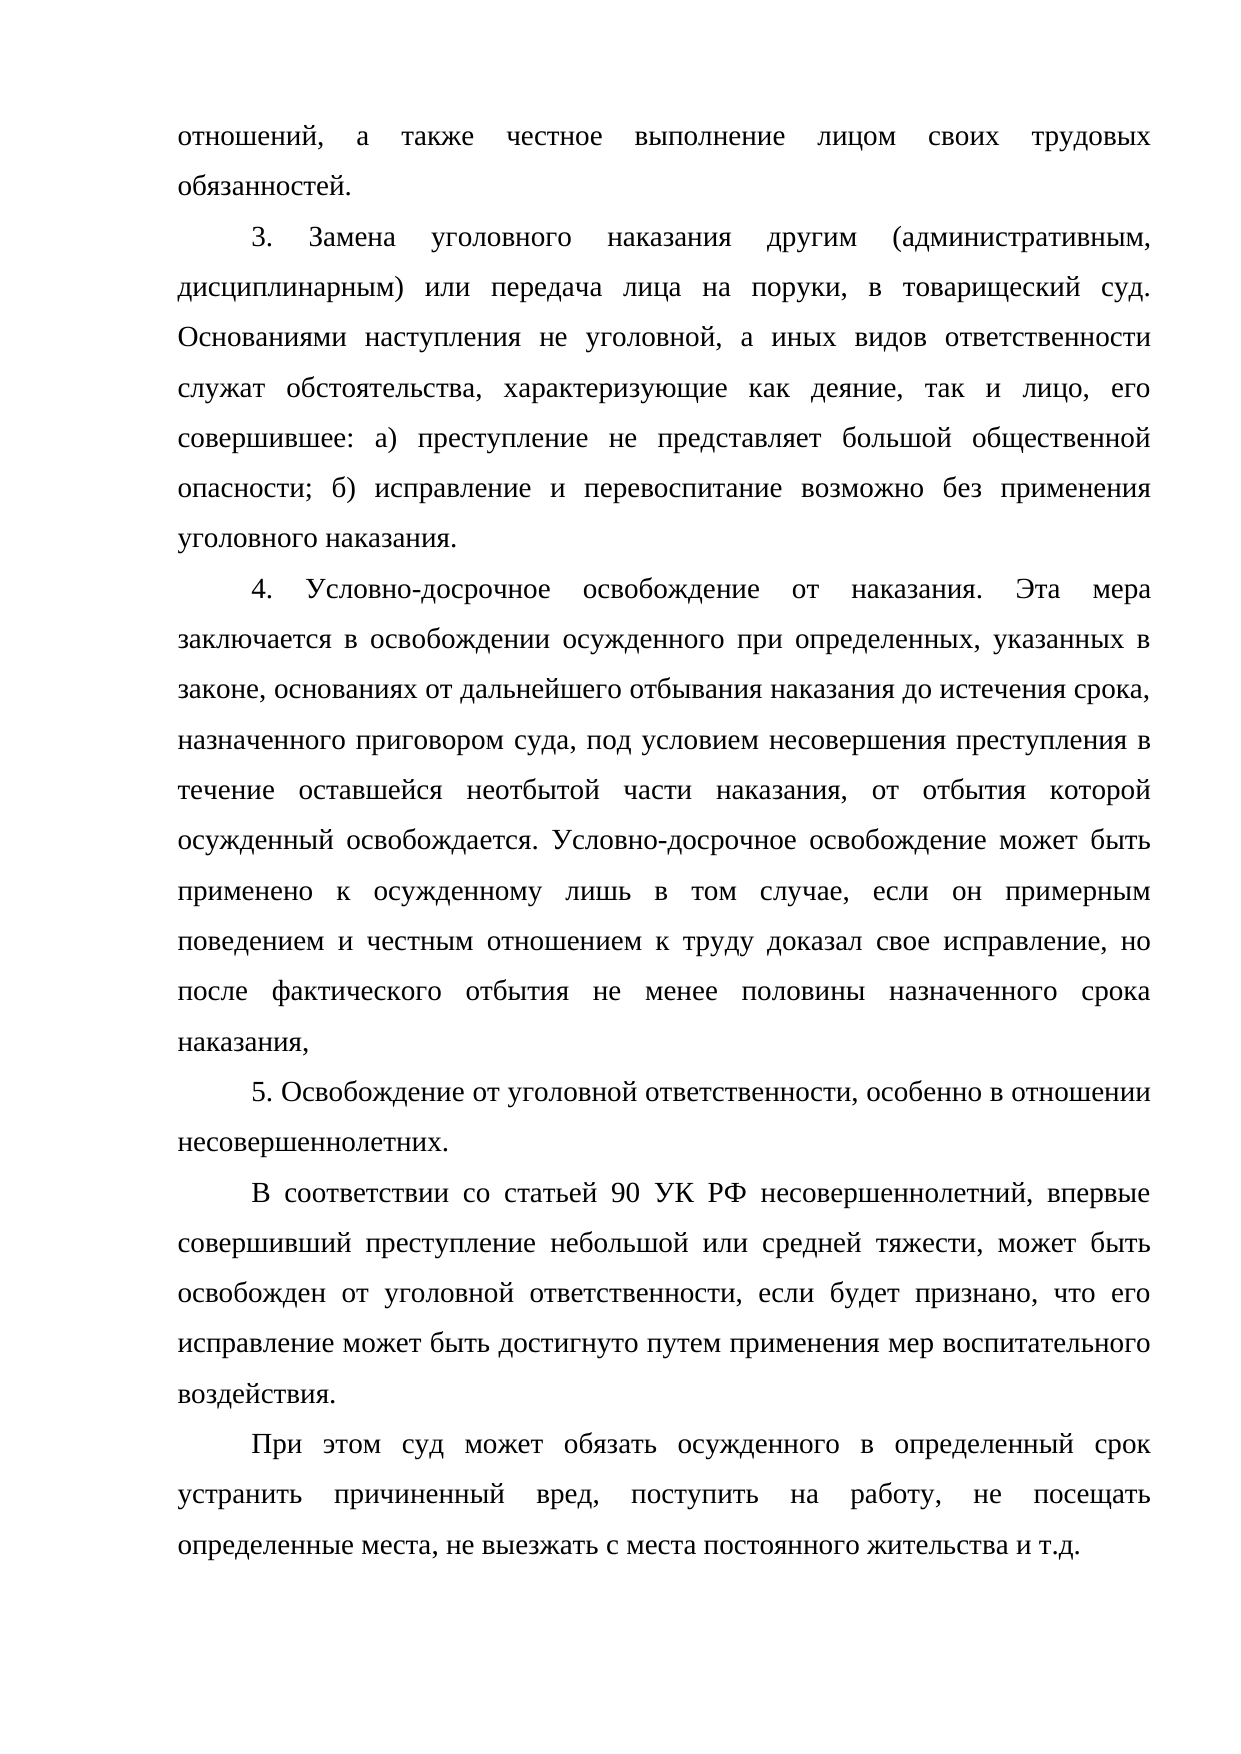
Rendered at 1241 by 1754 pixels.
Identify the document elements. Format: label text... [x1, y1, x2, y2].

text 3. Замена уголовного наказания другим (административным, дисциплинарным) или передача лица на поруки, в товарищеский суд. Основаниями наступления не уголовной, а иных видов ответственности служат обстоятельства, характеризующие как деяние, так и лицо, его совершившее: а) преступление не представляет большой общественной опасности; б) исправление и перевоспитание возможно без применения уголовного наказания. [177, 219, 1152, 554]
text При этом суд может обязать осужденного в определенный срок устранить причиненный вред, поступить на работу, не посещать определенные места, не выезжать с места постоянного жительства и т.д. [177, 1426, 1152, 1560]
text В соответствии со статьей 90 УК РФ несовершеннолетний, впервые совершивший преступление небольшой или средней тяжести, может быть освобожден от уголовной ответственности, если будет признано, что его исправление может быть достигнуто путем применения мер воспитательного воздействия. [177, 1175, 1152, 1409]
text 5. Освобождение от уголовной ответственности, особенно в отношении несовершеннолетних. [177, 1074, 1152, 1158]
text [177, 118, 1152, 202]
text 4. Условно-досрочное освобождение от наказания. Эта мера заключается в освобождении осужденного при определенных, указанных в законе, основаниях от дальнейшего отбывания наказания до истечения срока, назначенного приговором суда, под условием несовершения преступления в течение оставшейся неотбытой части наказания, от отбытия которой осужденный освобождается. Условно-досрочное освобождение может быть применено к осужденному лишь в том случае, если он примерным поведением и честным отношением к труду доказал свое исправление, но после фактического отбытия не менее половины назначенного срока наказания, [177, 571, 1152, 1057]
